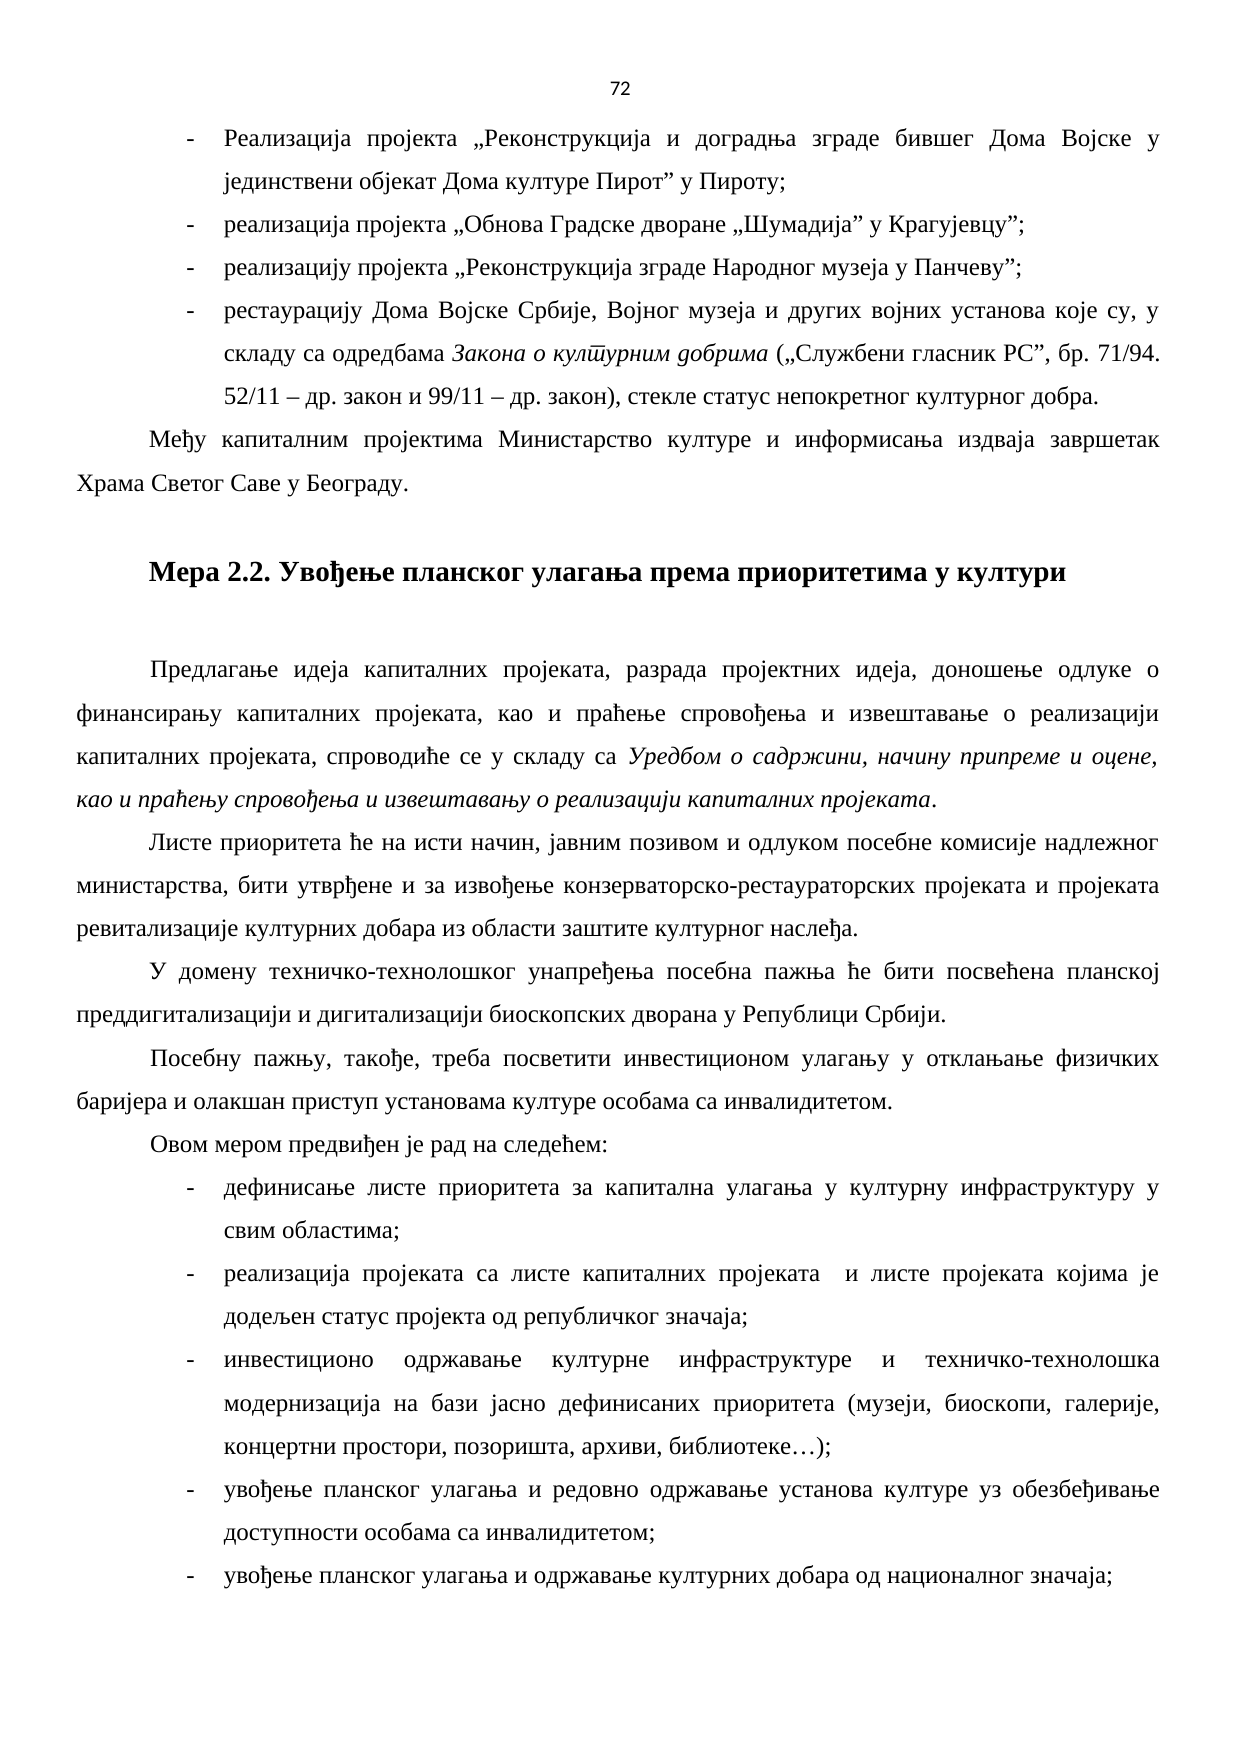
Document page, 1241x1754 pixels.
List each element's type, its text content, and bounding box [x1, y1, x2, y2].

text Предлагање идеја капиталних пројеката, разрада пројектних идеја, доношење одлуке о финансирању капиталних пројеката, као и праћење спровођења и извештавање о реализацији капиталних пројеката, спроводиће се у складу са Уредбом о садржини, начину припреме и оцене, као и праћењу спровођења и извештавању о реализацији капиталних пројеката. [76, 654, 1161, 813]
list рестаурацију Дома Војске Србије, Војног музеја и других војних установа које су, у складу са одредбама Закона о културним добрима („Службени гласник РС”, бр. 71/94. 52/11 – др. закон и 99/11 – др. закон), стекле статус непокретног културног добра. [186, 295, 1161, 410]
list реализацију пројекта „Реконструкција зграде Народног музеја у Панчеву”; [186, 252, 1161, 281]
list Реализација пројекта „Реконструкција и доградња зграде бившег Дома Војске у јединствени објекат Дома културе Пирот” у Пироту; [186, 123, 1161, 194]
text Мера 2.2. Увођење планског улагања према приоритетима у култури [76, 554, 1161, 587]
text У домену техничко-технолошког унапређења посебна пажња ће бити посвећена планској преддигитализацији и дигитализацији биоскопских дворана у Републици Србији. [76, 956, 1161, 1028]
text Међу капиталним пројектима Министарство културе и информисања издваја завршетак Храма Светог Саве у Београду. [76, 424, 1161, 496]
list увођење планског улагања и одржавање културних добара од националног значаја; [186, 1560, 1161, 1589]
list дефинисање листе приоритета за капитална улагања у културну инфраструктуру у свим областима; [186, 1172, 1161, 1244]
list инвестиционо одржавање културне инфраструктуре и техничко-технолошка модернизација на бази јасно дефинисаних приоритета (музеји, биоскопи, галерије, концертни простори, позоришта, архиви, библиотеке…); [186, 1344, 1161, 1459]
list реализација пројеката са листе капиталних пројеката и листе пројеката којима је додељен статус пројекта од републичког значаја; [186, 1258, 1161, 1330]
list увођење планског улагања и редовно одржавање установа културе уз обезбеђивање доступности особама са инвалидитетом; [186, 1474, 1161, 1546]
list реализација пројекта „Обнова Градске дворане „Шумадија” у Крагујевцу”; [186, 209, 1161, 238]
text Листе приоритета ће на исти начин, јавним позивом и одлуком посебне комисије надлежног министарства, бити утврђене и за извођење конзерваторско-рестаураторских пројеката и пројеката ревитализације културних добара из области заштите културног наслеђа. [76, 827, 1161, 942]
text Посебну пажњу, такође, треба посветити инвестиционом улагању у отклањање физичких баријера и олакшан приступ установама културе особама са инвалидитетом. [75, 1043, 1161, 1114]
text Овом мером предвиђен је рад на следећем: [76, 1129, 1161, 1158]
